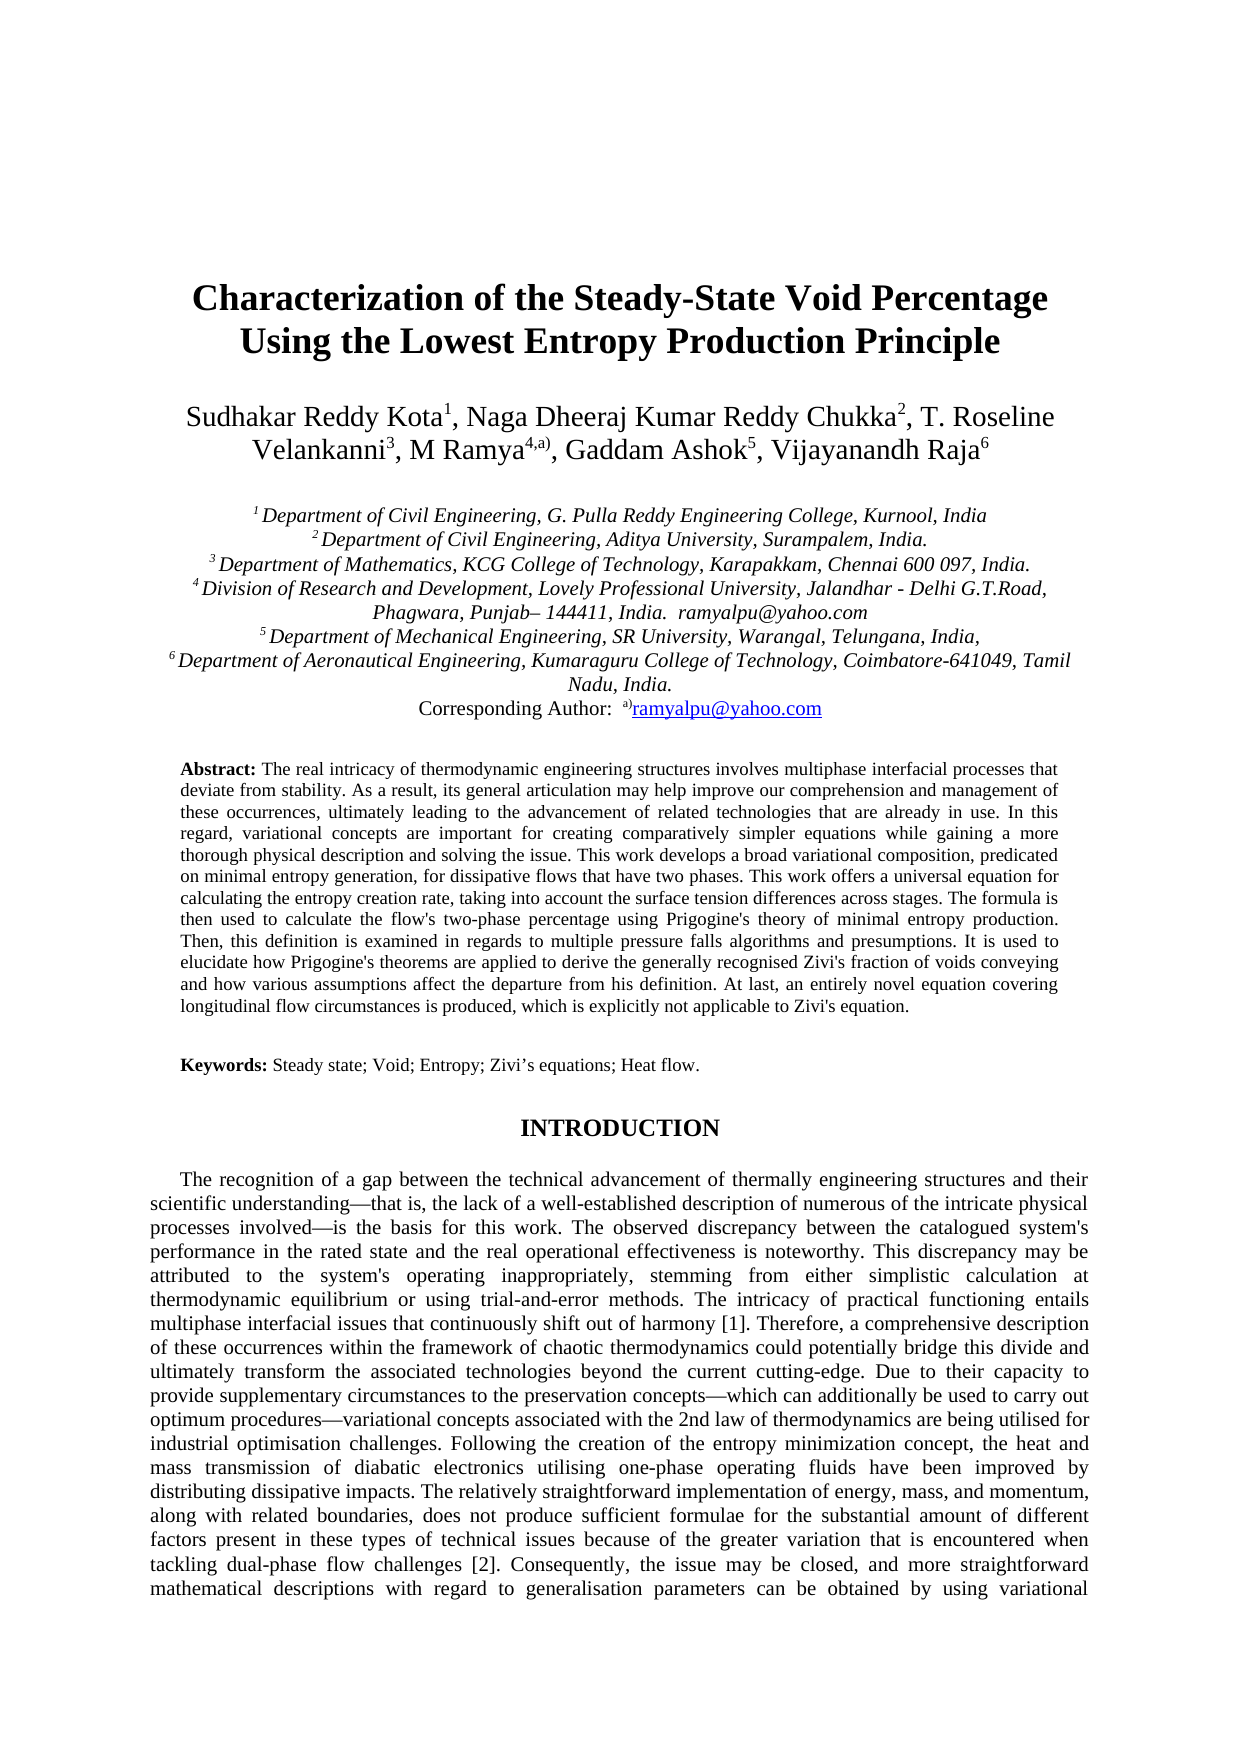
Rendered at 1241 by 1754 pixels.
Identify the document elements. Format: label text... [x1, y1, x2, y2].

text 2 Department of Civil Engineering, Aditya University, Surampalem, India. [150, 527, 1090, 551]
text 1 Department of Civil Engineering, G. Pulla Reddy Engineering College, Kurnool, India [150, 503, 1090, 527]
text 4 Division of Research and Development, Lovely Professional University, Jalandhar - Delhi G.T.Road, Phagwara, Punjab– 144411, India. ramyalpu@yahoo.com [150, 576, 1090, 624]
text Corresponding Author: a)ramyalpu@yahoo.com [150, 696, 1090, 720]
title Characterization of the Steady-State Void Percentage Using the Lowest Entropy Production Principle [150, 275, 1090, 361]
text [150, 1166, 1090, 1599]
text Keywords: Steady state; Void; Entropy; Zivi’s equations; Heat flow. [180, 1054, 1060, 1075]
subtitle Introduction [150, 1113, 1090, 1141]
text 3 Department of Mathematics, KCG College of Technology, Karapakkam, Chennai 600 097, India. [150, 551, 1090, 576]
text Sudhakar Reddy Kota1, Naga Dheeraj Kumar Reddy Chukka2, T. Roseline Velankanni3, M Ramya4,a), Gaddam Ashok5, Vijayanandh Raja6 [150, 399, 1090, 466]
text 5 Department of Mechanical Engineering, SR University, Warangal, Telungana, India, [150, 624, 1090, 648]
text 6 Department of Aeronautical Engineering, Kumaraguru College of Technology, Coimbatore-641049, Tamil Nadu, India. [150, 648, 1090, 696]
text Abstract: The real intricacy of thermodynamic engineering structures involves multiphase interfacial processes that deviate from stability. As a result, its general articulation may help improve our comprehension and management of these occurrences, ultimately leading to the advancement of related technologies that are already in use. In this regard, variational concepts are important for creating comparatively simpler equations while gaining a more thorough physical description and solving the issue. This work develops a broad variational composition, predicated on minimal entropy generation, for dissipative flows that have two phases. This work offers a universal equation for calculating the entropy creation rate, taking into account the surface tension differences across stages. The formula is then used to calculate the flow's two-phase percentage using Prigogine's theory of minimal entropy production. Then, this definition is examined in regards to multiple pressure falls algorithms and presumptions. It is used to elucidate how Prigogine's theorems are applied to derive the generally recognised Zivi's fraction of voids conveying and how various assumptions affect the departure from his definition. At last, an entirely novel equation covering longitudinal flow circumstances is produced, which is explicitly not applicable to Zivi's equation. [180, 757, 1060, 1016]
